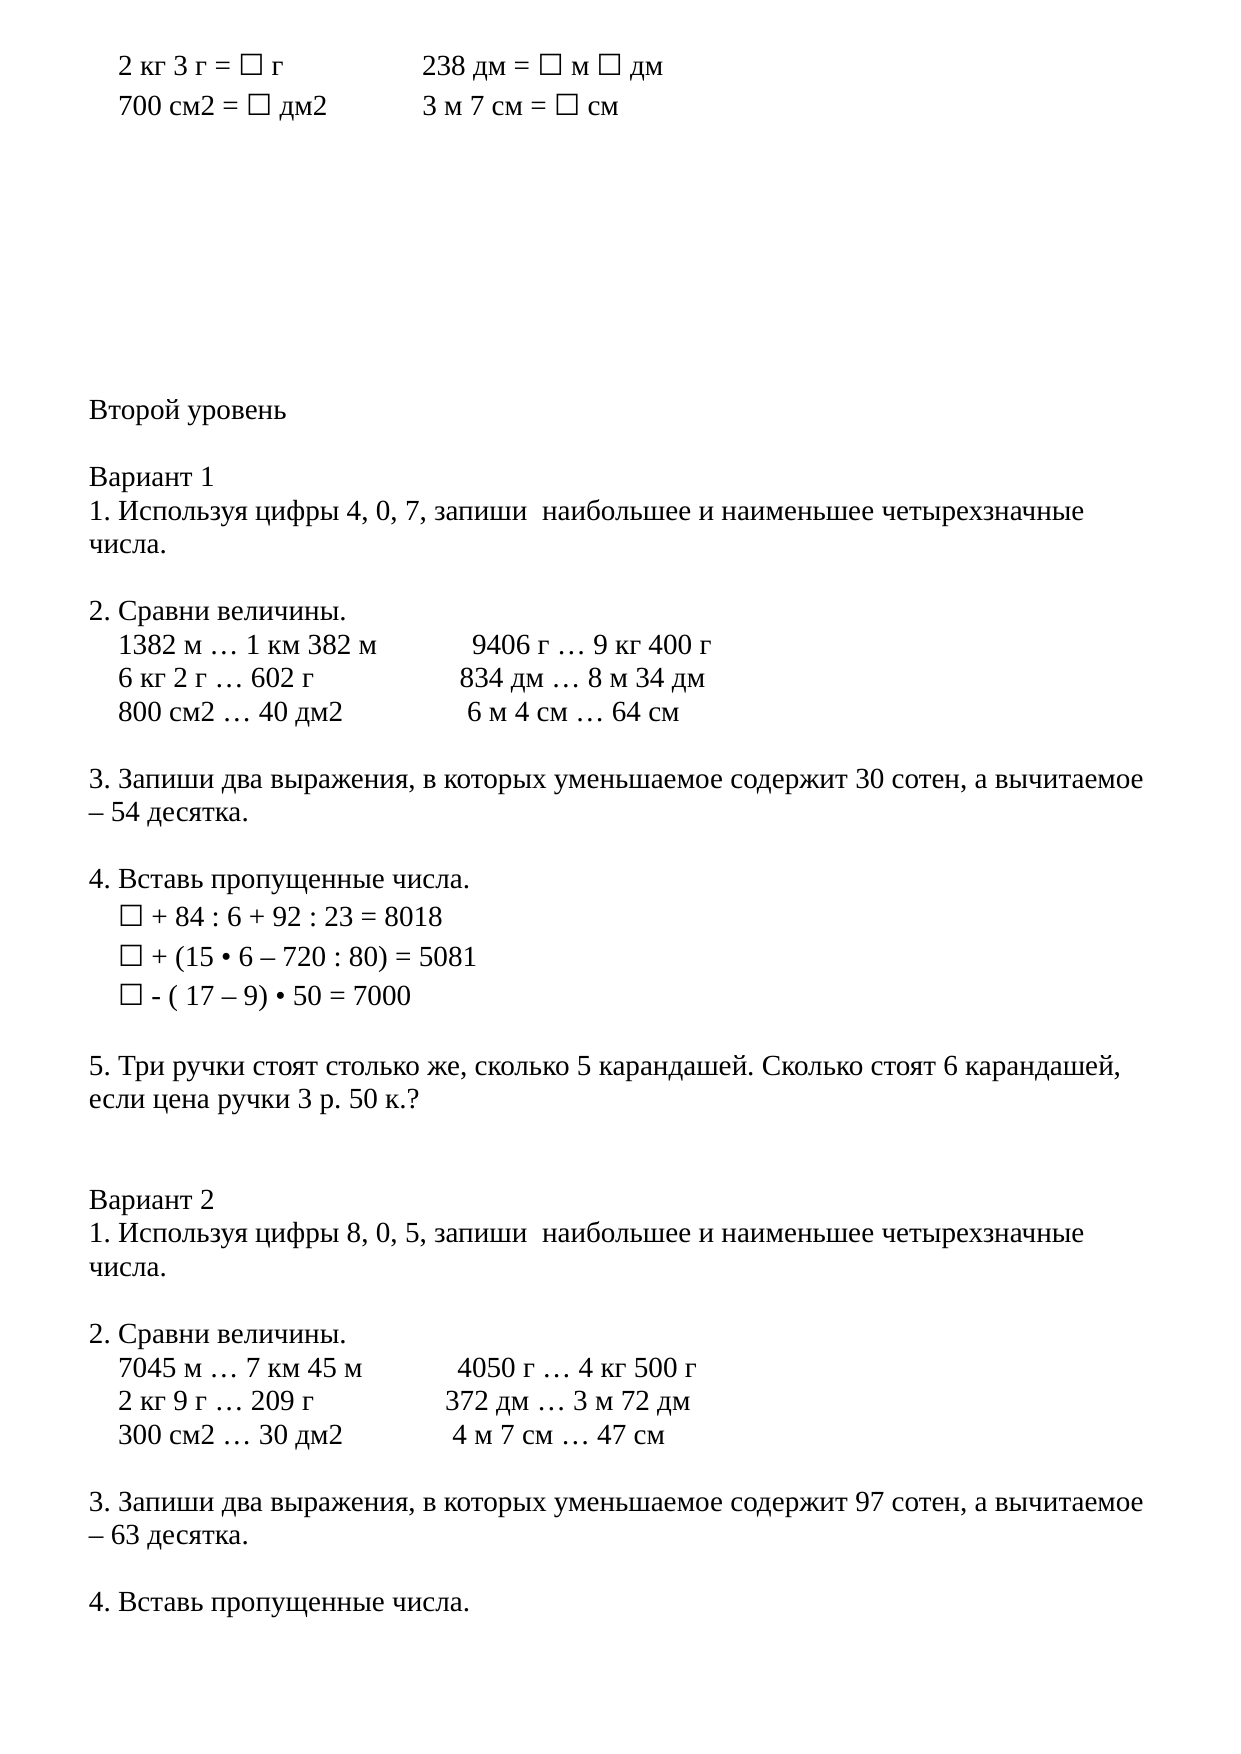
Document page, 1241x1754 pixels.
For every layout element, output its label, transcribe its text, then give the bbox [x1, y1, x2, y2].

text Вариант 1 [89, 459, 1152, 493]
text 1382 м … 1 км 382 м 9406 г … 9 кг 400 г [89, 627, 1152, 660]
text 5. Три ручки стоят столько же, сколько 5 карандашей. Сколько стоят 6 карандашей, если цена ручки 3 р. 50 к.? [89, 1048, 1152, 1115]
text ☐ + (15 • 6 – 720 : 80) = 5081 [89, 935, 1152, 974]
text Второй уровень [89, 392, 1152, 426]
text Вариант 2 [89, 1182, 1152, 1216]
text 2 кг 3 г = ☐ г 238 дм = ☐ м ☐ дм [89, 44, 1152, 84]
text ☐ + 84 : 6 + 92 : 23 = 8018 [89, 895, 1152, 935]
text 3. Запиши два выражения, в которых уменьшаемое содержит 97 сотен, а вычитаемое – 63 десятка. [89, 1484, 1152, 1551]
text 4. Вставь пропущенные числа. [89, 862, 1152, 895]
text 300 см2 … 30 дм2 4 м 7 см … 47 см [89, 1417, 1152, 1450]
text 2. Сравни величины. [89, 593, 1152, 627]
text 7045 м … 7 км 45 м 4050 г … 4 кг 500 г [89, 1350, 1152, 1383]
text ☐ - ( 17 – 9) • 50 = 7000 [89, 974, 1152, 1014]
text 4. Вставь пропущенные числа. [89, 1584, 1152, 1618]
text 800 см2 … 40 дм2 6 м 4 см … 64 см [89, 694, 1152, 727]
text 1. Используя цифры 8, 0, 5, запиши наибольшее и наименьшее четырехзначные числа. [89, 1216, 1152, 1283]
text 6 кг 2 г … 602 г 834 дм … 8 м 34 дм [89, 660, 1152, 694]
text 2. Сравни величины. [89, 1316, 1152, 1350]
text 1. Используя цифры 4, 0, 7, запиши наибольшее и наименьшее четырехзначные числа. [89, 493, 1152, 560]
text 3. Запиши два выражения, в которых уменьшаемое содержит 30 сотен, а вычитаемое – 54 десятка. [89, 761, 1152, 828]
text 2 кг 9 г … 209 г 372 дм … 3 м 72 дм [89, 1383, 1152, 1417]
text 700 см2 = ☐ дм2 3 м 7 см = ☐ см [89, 84, 1152, 124]
